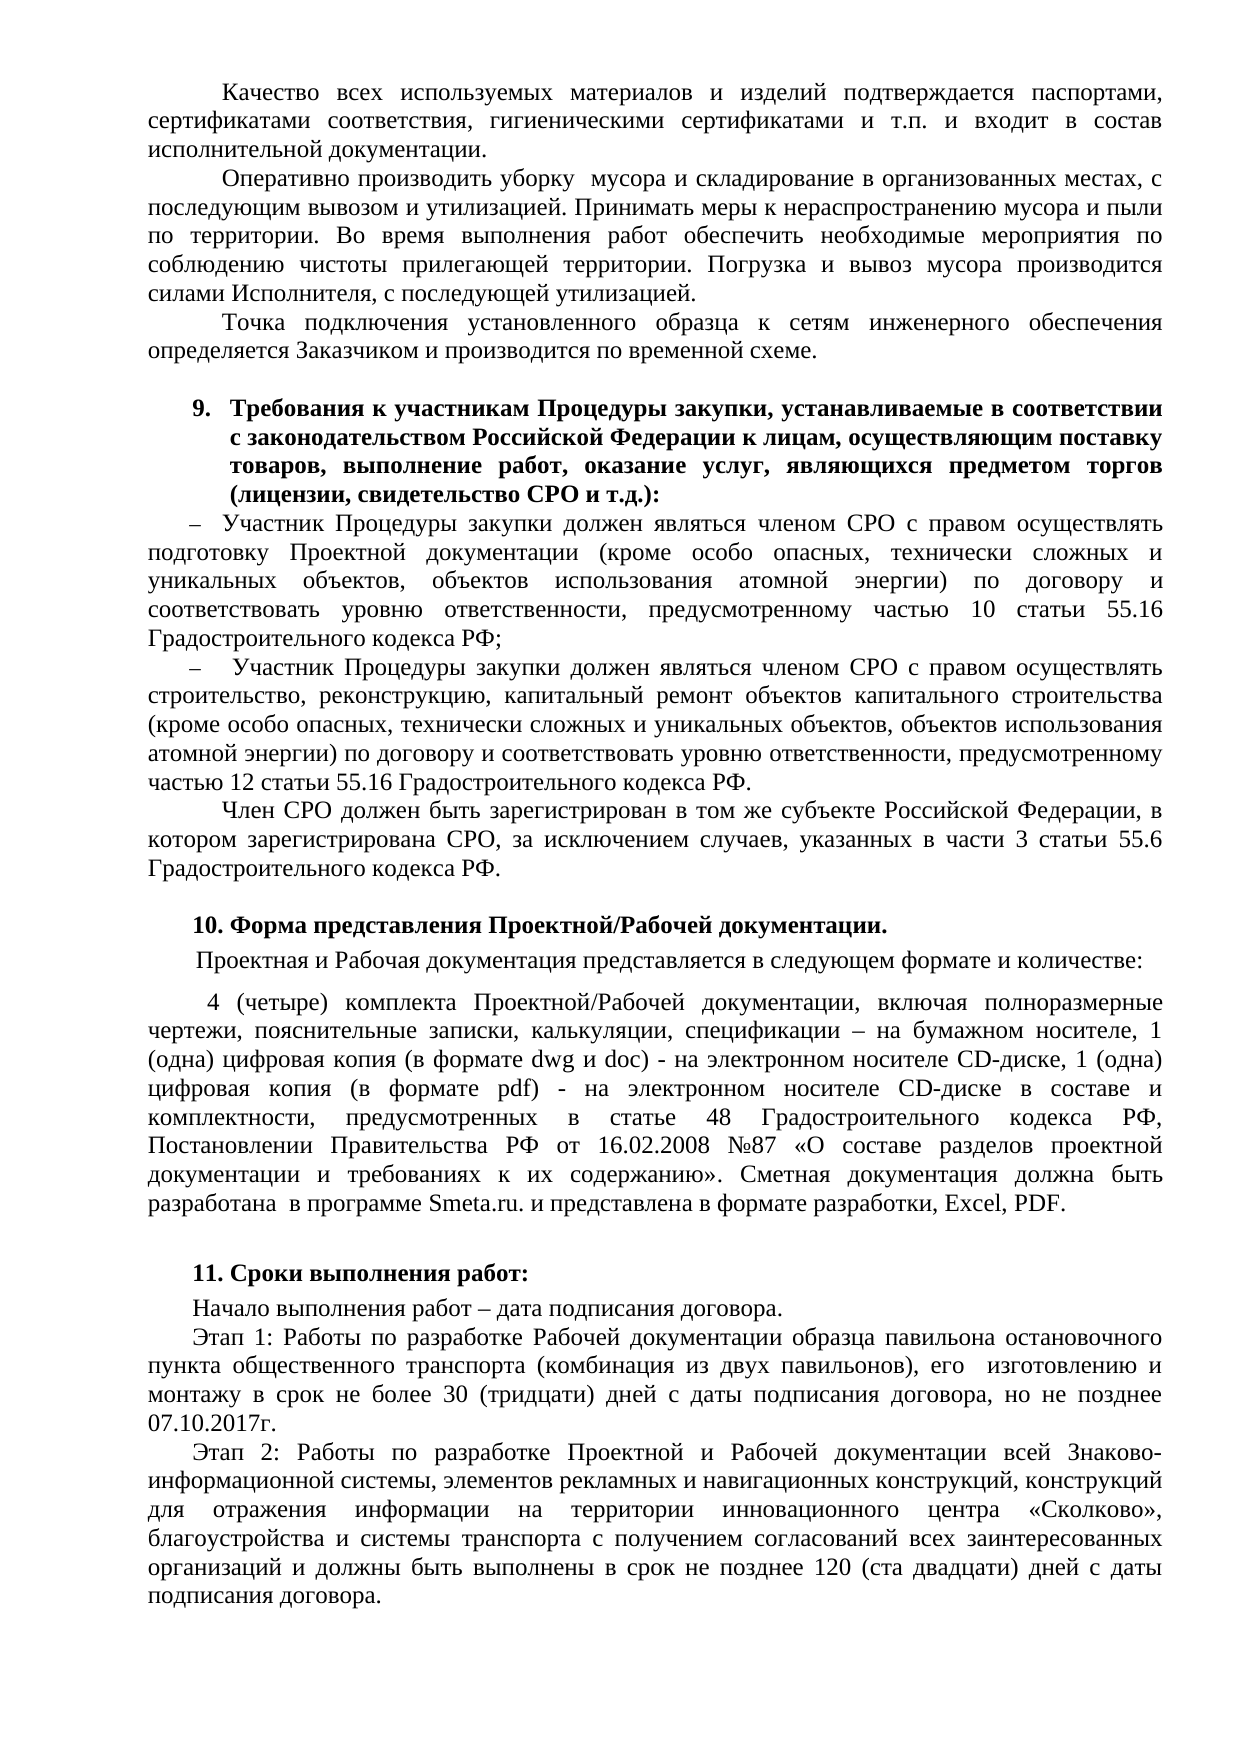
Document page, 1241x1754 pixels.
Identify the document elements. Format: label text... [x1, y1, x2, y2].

list Участник Процедуры закупки должен являться членом СРО с правом осуществлять строительство, реконструкцию, капитальный ремонт объектов капитального строительства (кроме особо опасных, технически сложных и уникальных объектов, объектов использования атомной энергии) по договору и соответствовать уровню ответственности, предусмотренному частью 12 статьи 55.16 Градостроительного кодекса РФ. [148, 652, 1163, 796]
list Форма представления Проектной/Рабочей документации. [192, 911, 1163, 939]
list Этап 1: Работы по разработке Рабочей документации образца павильона остановочного пункта общественного транспорта (комбинация из двух павильонов), его изготовлению и монтажу в срок не более 30 (тридцати) дней с даты подписания договора, но не позднее 07.10.2017г. [148, 1322, 1163, 1437]
list Член СРО должен быть зарегистрирован в том же субъекте Российской Федерации, в котором зарегистрирована СРО, за исключением случаев, указанных в части 3 статьи 55.6 Градостроительного кодекса РФ. [148, 796, 1163, 882]
list Начало выполнения работ – дата подписания договора. [148, 1293, 1163, 1322]
list Требования к участникам Процедуры закупки, устанавливаемые в соответствии с законодательством Российской Федерации к лицам, осуществляющим поставку товаров, выполнение работ, оказание услуг, являющихся предметом торгов (лицензии, свидетельство СРО и т.д.): [192, 393, 1163, 508]
list 4 (четыре) комплекта Проектной/Рабочей документации, включая полноразмерные чертежи, пояснительные записки, калькуляции, спецификации – на бумажном носителе, 1 (одна) цифровая копия (в формате dwg и doc) - на электронном носителе CD-диске, 1 (одна) цифровая копия (в формате pdf) - на электронном носителе CD-диске в составе и комплектности, предусмотренных в статье 48 Градостроительного кодекса РФ, Постановлении Правительства РФ от 16.02.2008 №87 «О составе разделов проектной документации и требованиях к их содержанию». Сметная документация должна быть разработана в программе Smeta.ru. и представлена в формате разработки, Excel, PDF. [148, 987, 1163, 1217]
list Проектная и Рабочая документация представляется в следующем формате и количестве: [148, 946, 1163, 974]
list Точка подключения установленного образца к сетям инженерного обеспечения определяется Заказчиком и производится по временной схеме. [148, 307, 1163, 364]
list Сроки выполнения работ: [192, 1258, 1163, 1287]
list Участник Процедуры закупки должен являться членом СРО с правом осуществлять подготовку Проектной документации (кроме особо опасных, технически сложных и уникальных объектов, объектов использования атомной энергии) по договору и соответствовать уровню ответственности, предусмотренному частью 10 статьи 55.16 Градостроительного кодекса РФ; [148, 508, 1163, 652]
list Оперативно производить уборку мусора и складирование в организованных местах, с последующим вывозом и утилизацией. Принимать меры к нераспространению мусора и пыли по территории. Во время выполнения работ обеспечить необходимые мероприятия по соблюдению чистоты прилегающей территории. Погрузка и вывоз мусора производится силами Исполнителя, с последующей утилизацией. [148, 163, 1163, 307]
list Качество всех используемых материалов и изделий подтверждается паспортами, сертификатами соответствия, гигиеническими сертификатами и т.п. и входит в состав исполнительной документации. [148, 77, 1163, 163]
list Этап 2: Работы по разработке Проектной и Рабочей документации всей Знаково-информационной системы, элементов рекламных и навигационных конструкций, конструкций для отражения информации на территории инновационного центра «Сколково», благоустройства и системы транспорта с получением согласований всех заинтересованных организаций и должны быть выполнены в срок не позднее 120 (ста двадцати) дней с даты подписания договора. [148, 1437, 1163, 1609]
